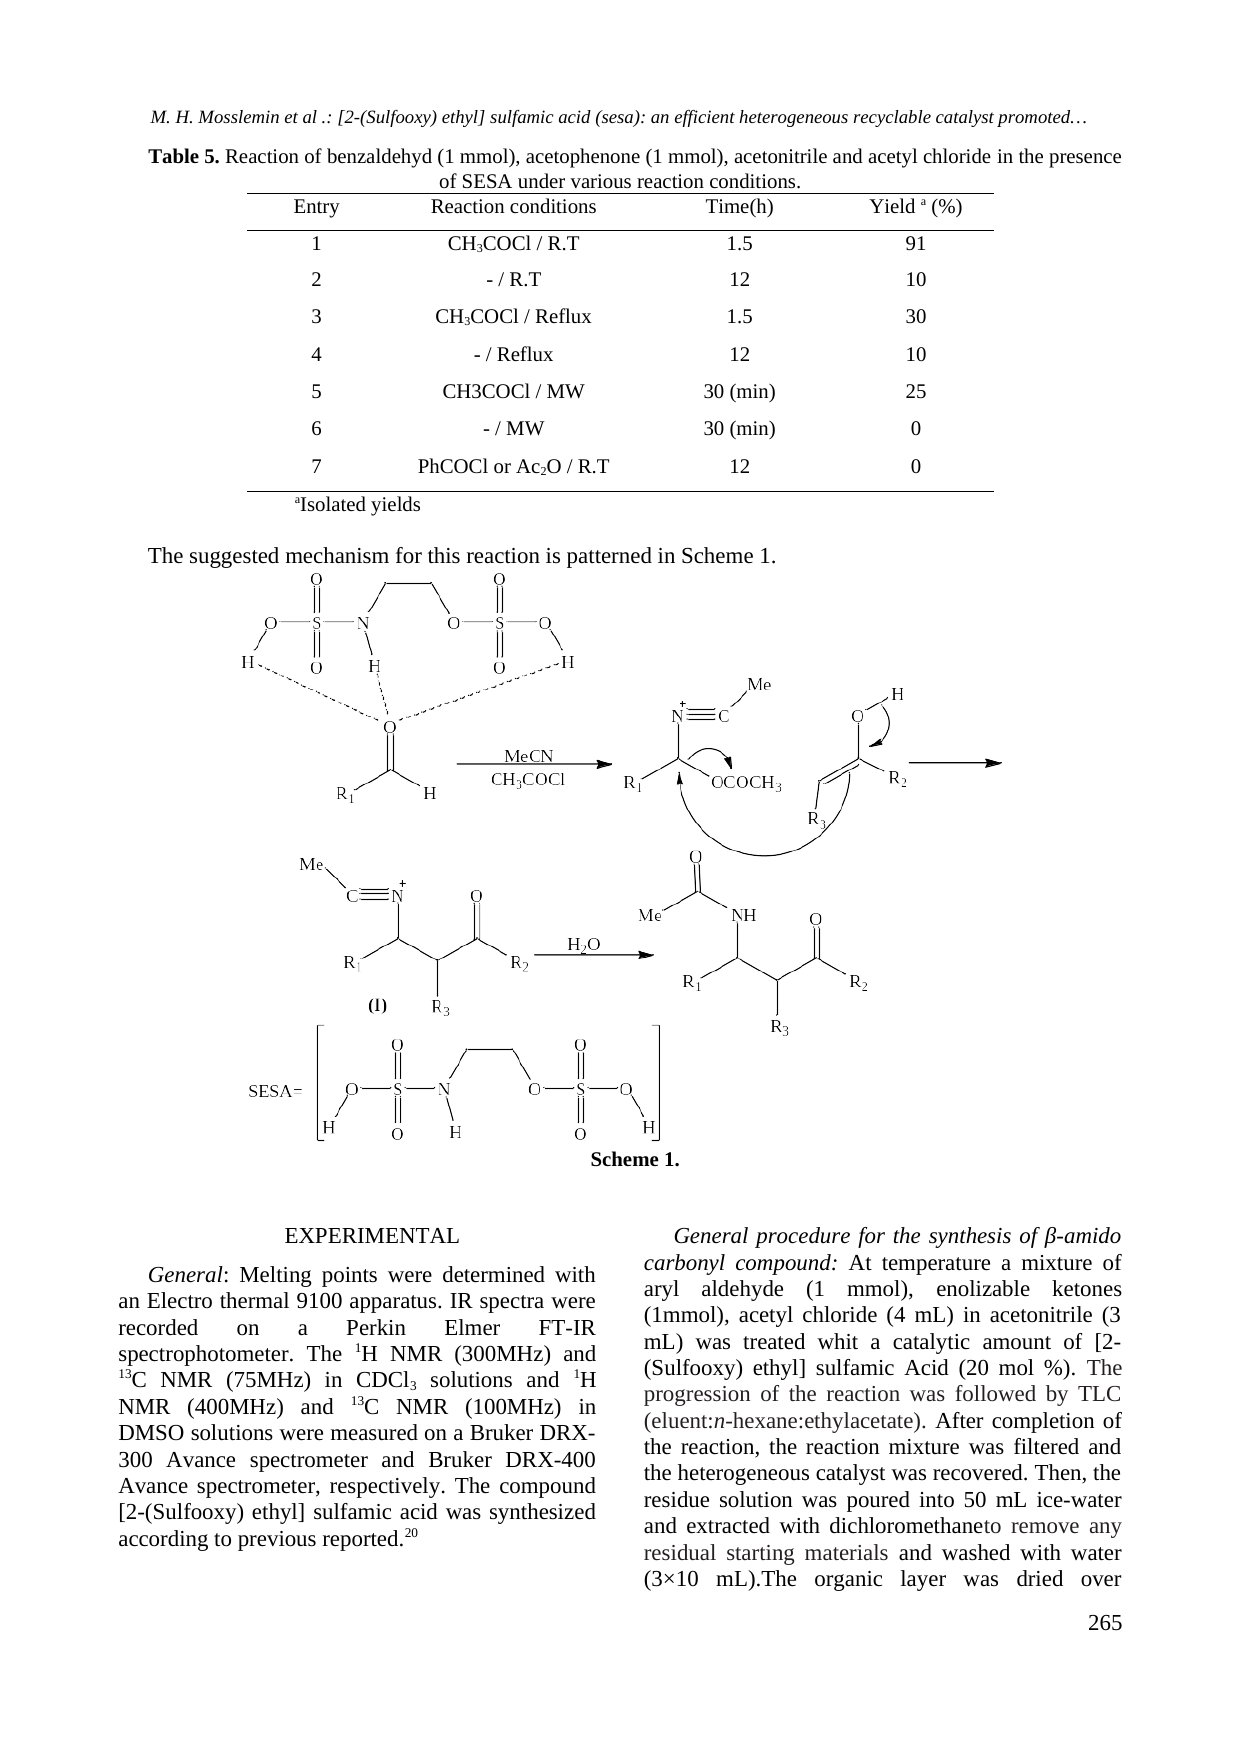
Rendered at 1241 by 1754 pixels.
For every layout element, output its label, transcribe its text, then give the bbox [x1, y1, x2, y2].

table_cell 5 [247, 379, 386, 416]
table_cell 7 [247, 454, 386, 491]
table_cell - / Reflux [386, 342, 641, 379]
text aIsolated yields [118, 492, 1122, 516]
table_cell 25 [838, 379, 993, 416]
table_cell 3 [247, 305, 386, 342]
table_cell 12 [641, 454, 838, 491]
table_cell PhCOCl or Ac2O / R.T [386, 454, 641, 491]
table_header Yield a (%) [838, 194, 993, 230]
table_cell 4 [247, 342, 386, 379]
text The suggested mechanism for this reaction is patterned in Scheme 1. [118, 542, 1122, 569]
table_header Entry [247, 194, 386, 230]
table_cell 30 [838, 305, 993, 342]
table_cell 1 [247, 231, 386, 267]
table_cell 30 (min) [641, 379, 838, 416]
table_cell 12 [641, 267, 838, 304]
table_cell 1.5 [641, 231, 838, 267]
text Table 5. Reaction of benzaldehyd (1 mmol), acetophenone (1 mmol), acetonitrile and acetyl chloride in the presence of SESA under various reaction conditions. [118, 144, 1122, 193]
text EXPERIMENTAL [118, 1222, 596, 1249]
table_cell 6 [247, 416, 386, 454]
table_cell 0 [838, 454, 993, 491]
table_cell 10 [838, 342, 993, 379]
table_cell 0 [838, 416, 993, 454]
table_cell CH3COCl / R.T [386, 231, 641, 267]
table_cell 10 [838, 267, 993, 304]
table_cell 12 [641, 342, 838, 379]
table_cell CH3COCl / MW [386, 379, 641, 416]
table_cell 1.5 [641, 305, 838, 342]
table_cell - / R.T [386, 267, 641, 304]
table_cell CH3COCl / Reflux [386, 305, 641, 342]
table_header Reaction conditions [386, 194, 641, 230]
table_cell 2 [247, 267, 386, 304]
table_header Time(h) [641, 194, 838, 230]
text General: Melting points were determined with an Electro thermal 9100 apparatus. IR spectra were recorded on a Perkin Elmer FT-IR spectrophotometer. The 1H NMR (300MHz) and 13C NMR (75MHz) in CDCl3 solutions and 1H NMR (400MHz) and 13C NMR (100MHz) in DMSO solutions were measured on a Bruker DRX-300 Avance spectrometer and Bruker DRX-400 Avance spectrometer, respectively. The compound [2-(Sulfooxy) ethyl] sulfamic acid was synthesized according to previous reported.20 [118, 1261, 596, 1551]
table_cell - / MW [386, 416, 641, 454]
text Scheme 1. [118, 1147, 1122, 1171]
table_cell 30 (min) [641, 416, 838, 454]
table_cell 91 [838, 231, 993, 267]
